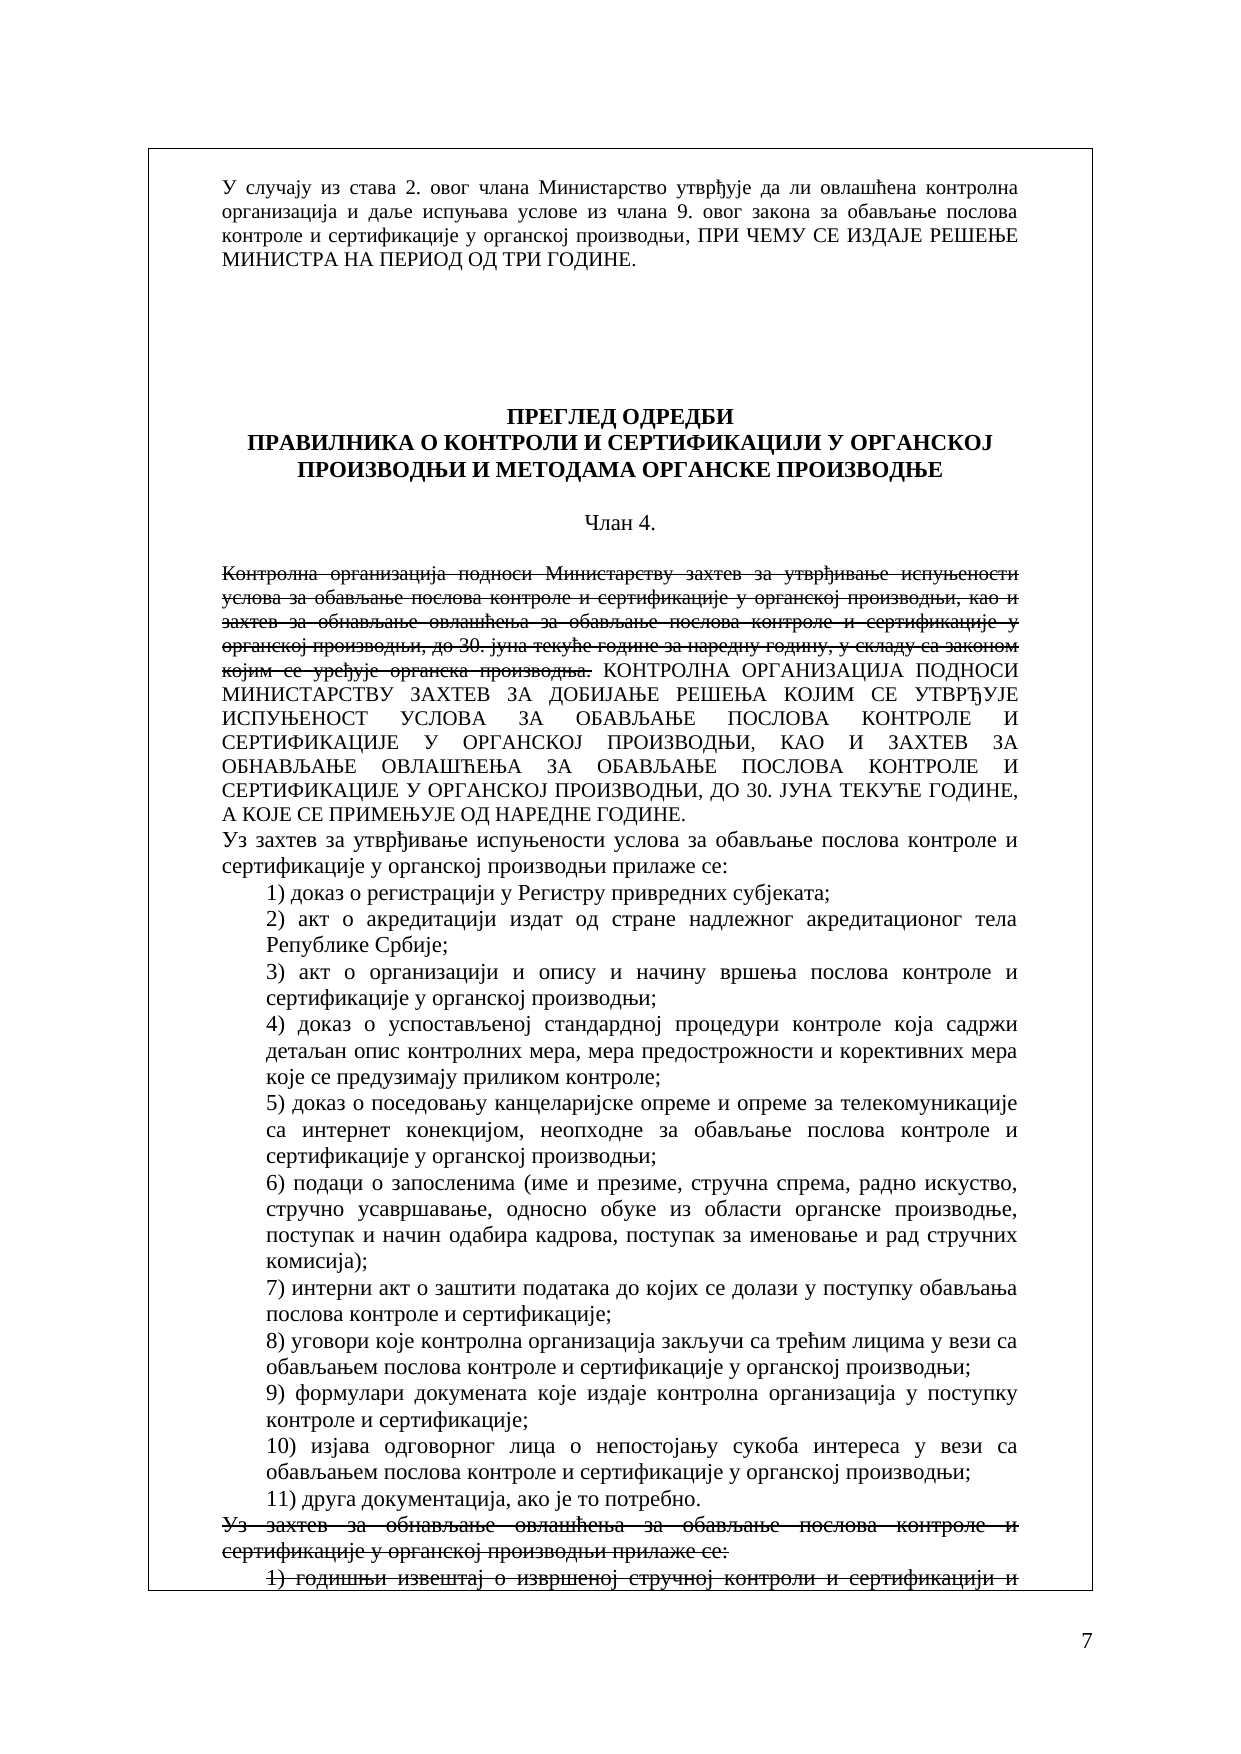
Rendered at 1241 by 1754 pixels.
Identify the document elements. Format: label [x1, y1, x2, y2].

table_cell [149, 149, 1092, 1590]
